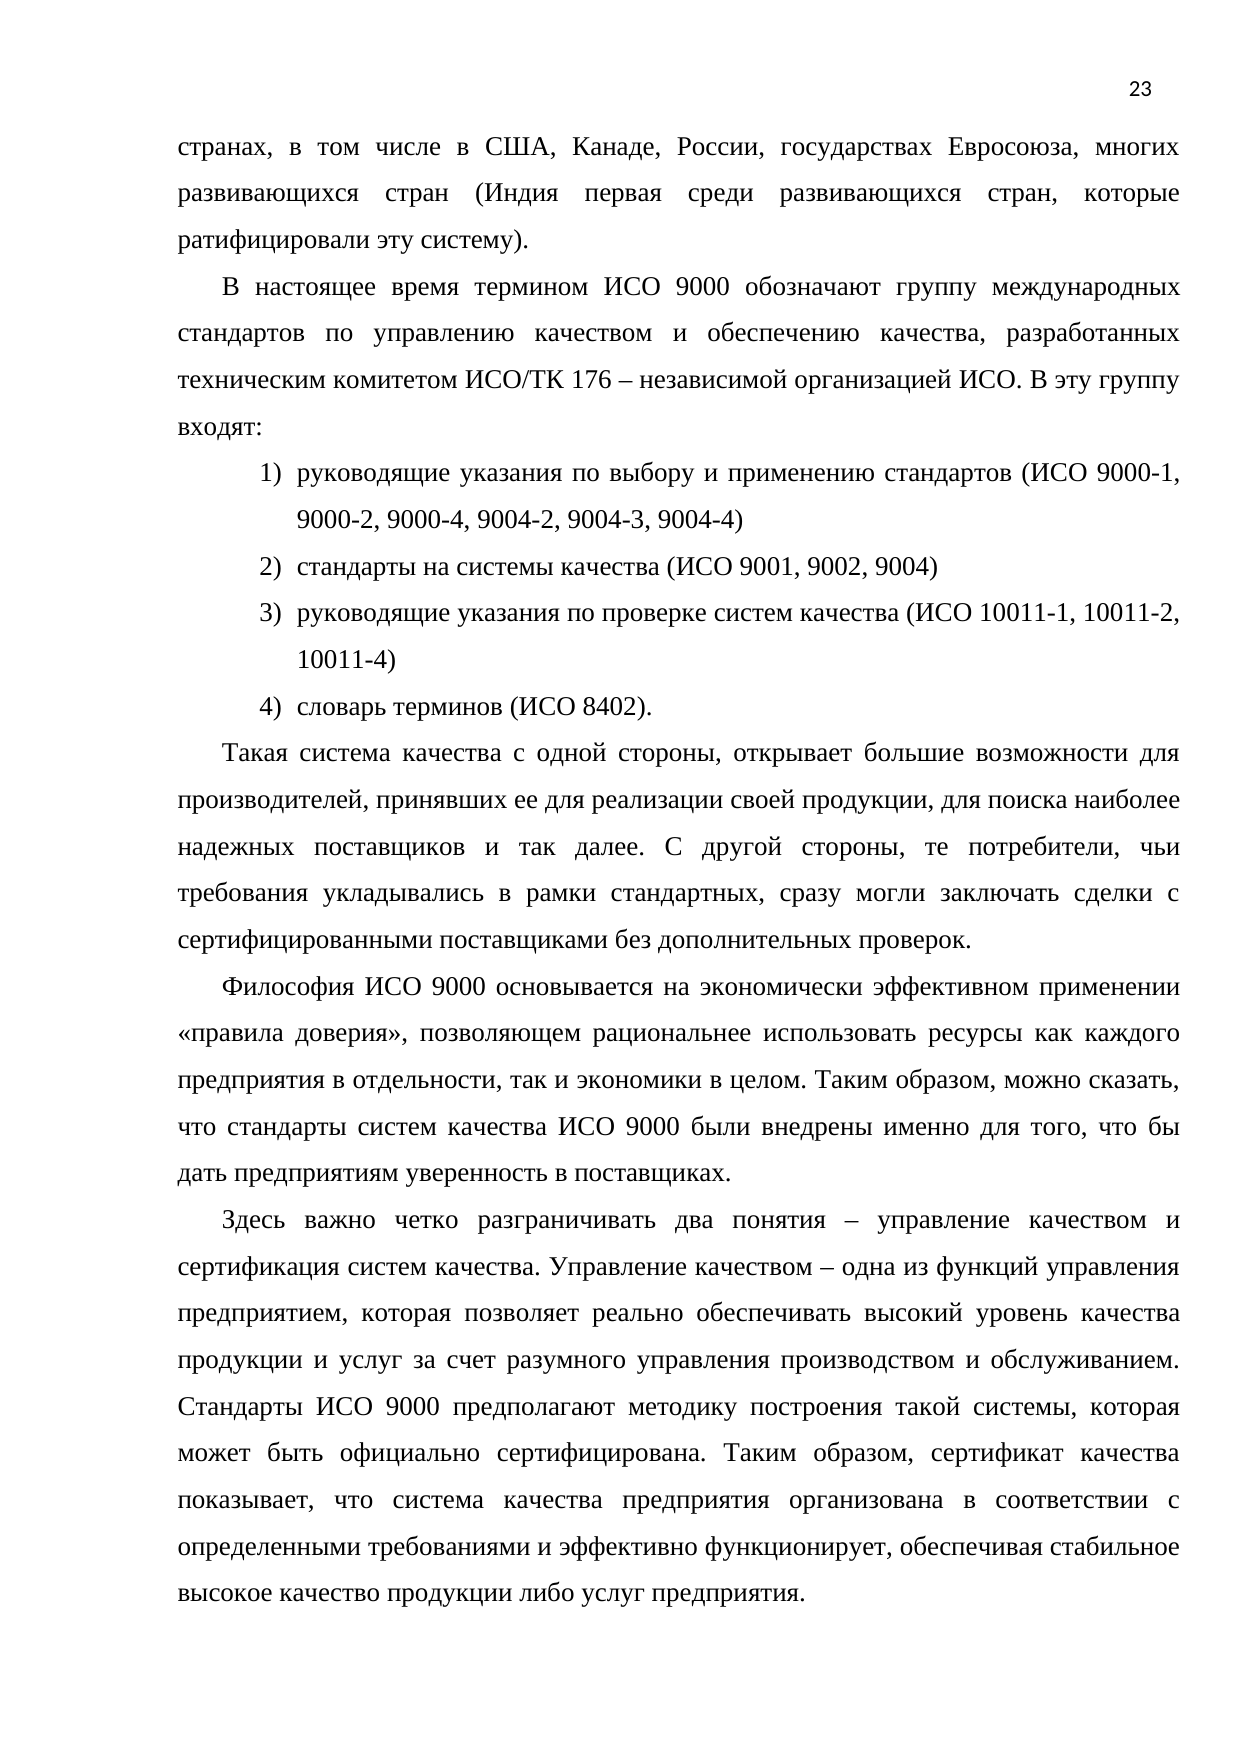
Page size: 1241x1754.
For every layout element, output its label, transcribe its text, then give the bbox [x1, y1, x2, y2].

list стандарты на системы качества (ИСО 9001, 9002, 9004) [259, 550, 1181, 581]
text Такая система качества с одной стороны, открывает большие возможности для производителей, принявших ее для реализации своей продукции, для поиска наиболее надежных поставщиков и так далее. С другой стороны, те потребители, чьи требования укладывались в рамки стандартных, сразу могли заключать сделки с сертифицированными поставщиками без дополнительных проверок. [177, 736, 1181, 954]
list словарь терминов (ИСО 8402). [259, 690, 1181, 721]
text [177, 130, 1181, 254]
text Философия ИСО 9000 основывается на экономически эффективном применении «правила доверия», позволяющем рациональнее использовать ресурсы как каждого предприятия в отдельности, так и экономики в целом. Таким образом, можно сказать, что стандарты систем качества ИСО 9000 были внедрены именно для того, что бы дать предприятиям уверенность в поставщиках. [177, 970, 1181, 1188]
list руководящие указания по проверке систем качества (ИСО 10011-1, 10011-2, 10011-4) [259, 596, 1181, 674]
text В настоящее время термином ИСО 9000 обозначают группу международных стандартов по управлению качеством и обеспечению качества, разработанных техническим комитетом ИСО/ТК 176 – независимой организацией ИСО. В эту группу входят: [177, 270, 1181, 441]
text Здесь важно четко разграничивать два понятия – управление качеством и сертификация систем качества. Управление качеством – одна из функций управления предприятием, которая позволяет реально обеспечивать высокий уровень качества продукции и услуг за счет разумного управления производством и обслуживанием. Стандарты ИСО 9000 предполагают методику построения такой системы, которая может быть официально сертифицирована. Таким образом, сертификат качества показывает, что система качества предприятия организована в соответствии с определенными требованиями и эффективно функционирует, обеспечивая стабильное высокое качество продукции либо услуг предприятия. [177, 1203, 1181, 1608]
list руководящие указания по выбору и применению стандартов (ИСО 9000-1, 9000-2, 9000-4, 9004-2, 9004-3, 9004-4) [259, 456, 1181, 534]
